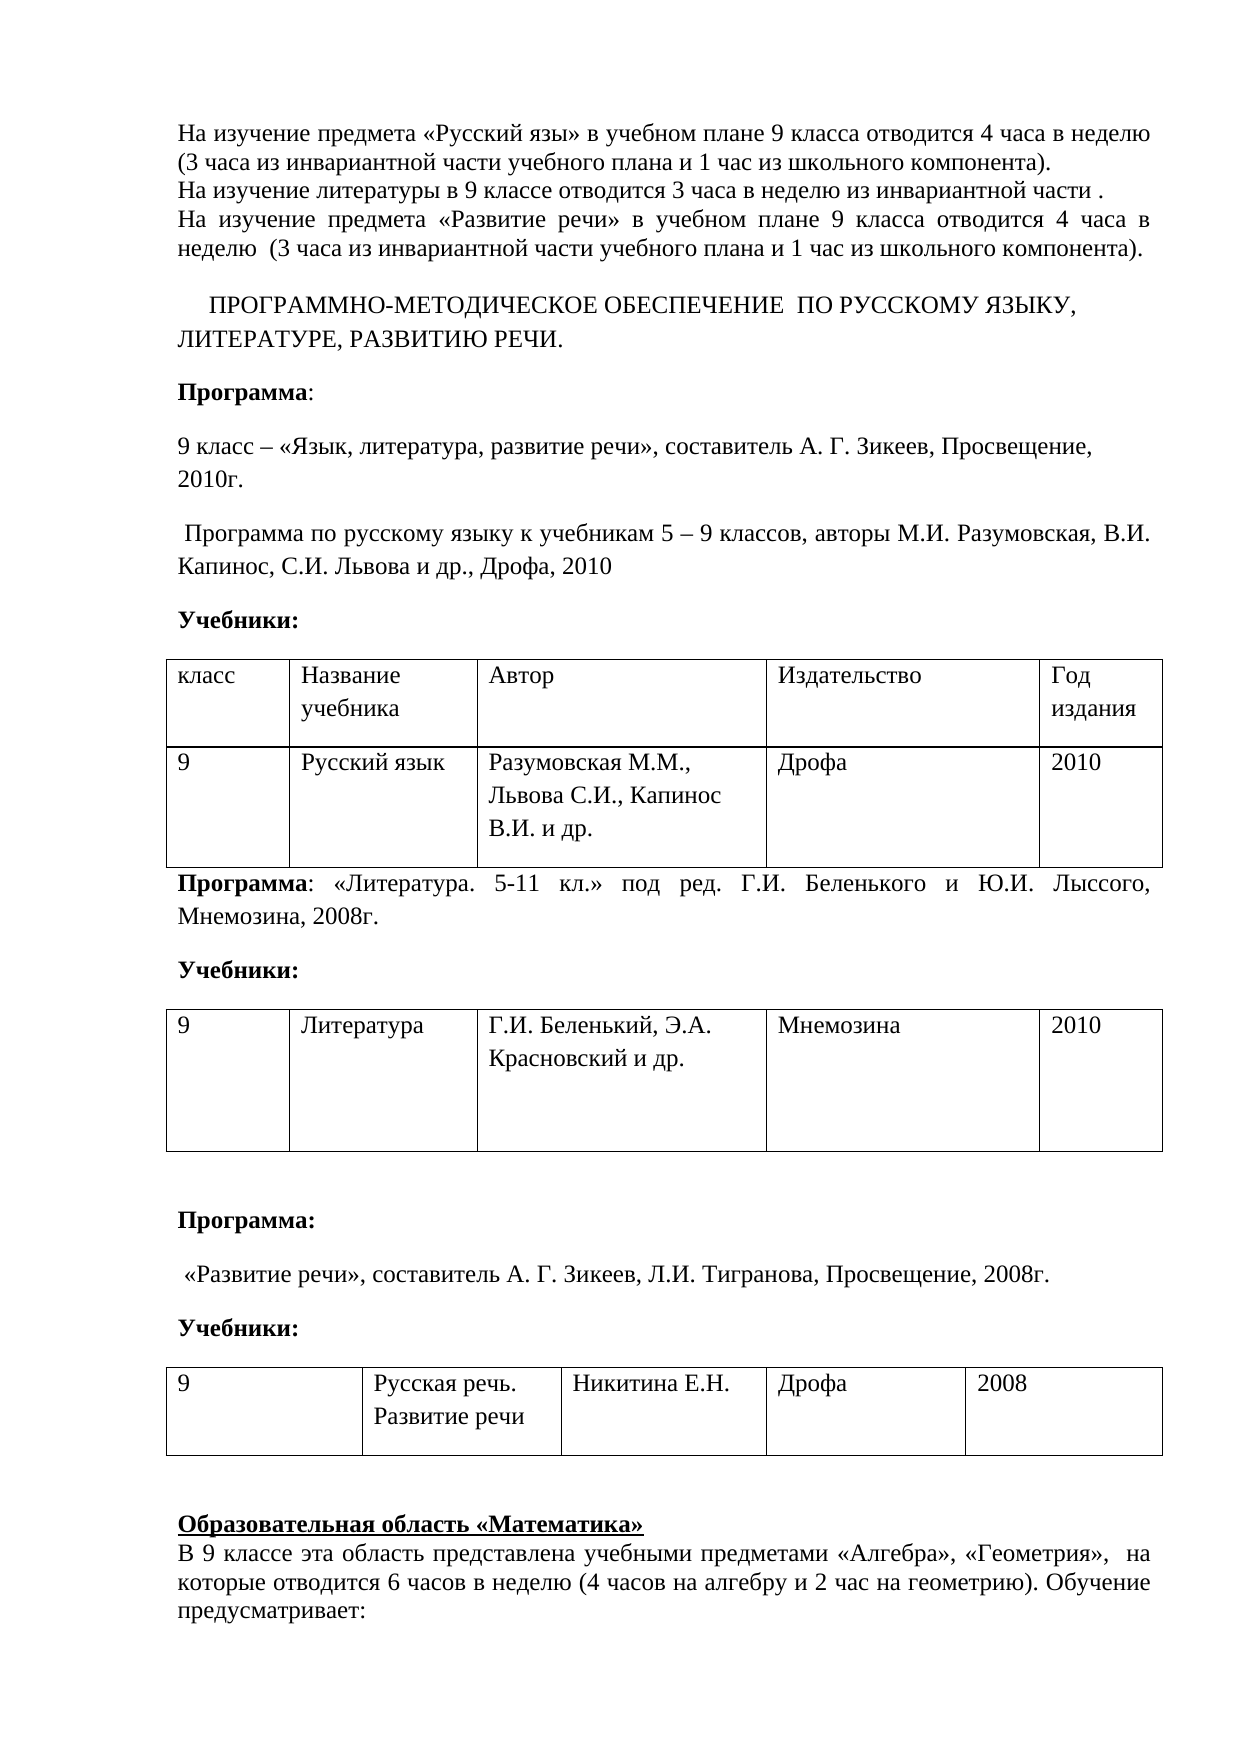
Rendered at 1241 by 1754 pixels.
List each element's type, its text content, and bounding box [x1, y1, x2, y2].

table_header Никитина Е.Н. [562, 1368, 766, 1454]
text Учебники: [177, 605, 1152, 634]
text Программа: [177, 1205, 1152, 1234]
text ПРОГРАММНО-МЕТОДИЧЕСКОЕ ОБЕСПЕЧЕНИЕ ПО РУССКОМУ ЯЗЫКУ, ЛИТЕРАТУРЕ, РАЗВИТИЮ РЕЧИ. [177, 291, 1152, 352]
text «Развитие речи», составитель А. Г. Зикеев, Л.И. Тигранова, Просвещение, 2008г. [177, 1259, 1152, 1288]
table_header 2008 [966, 1368, 1162, 1454]
title На изучение литературы в 9 классе отводится 3 часа в неделю из инвариантной части . [177, 176, 1152, 204]
table_cell Дрофа [767, 748, 1039, 867]
table_header Год издания [1040, 660, 1162, 746]
text 9 класс – «Язык, литература, развитие речи», составитель А. Г. Зикеев, Просвещение, 2010г. [177, 431, 1152, 493]
table_header Русская речь. Развитие речи [363, 1368, 561, 1454]
title На изучение предмета «Русский язы» в учебном плане 9 класса отводится 4 часа в неделю (3 часа из инвариантной части учебного плана и 1 час из школьного компонента). [177, 118, 1152, 176]
table_cell Русский язык [290, 748, 477, 867]
table_cell 2010 [1040, 748, 1162, 867]
table_header класс [167, 660, 289, 746]
table_header Издательство [767, 660, 1039, 746]
text Учебники: [177, 955, 1152, 984]
text Программа: «Литература. 5-11 кл.» под ред. Г.И. Беленького и Ю.И. Лыссого, Мнемозина, 2008г. [177, 868, 1152, 930]
table_header Дрофа [767, 1368, 965, 1454]
table_header 9 [167, 1368, 362, 1454]
table_header Г.И. Беленький, Э.А. Красновский и др. [478, 1010, 766, 1151]
title Образовательная область «Математика» [177, 1509, 1152, 1538]
table_header 2010 [1040, 1010, 1162, 1151]
table_cell 9 [167, 748, 289, 867]
table_header Литература [290, 1010, 477, 1151]
table_header Автор [478, 660, 766, 746]
title В 9 классе эта область представлена учебными предметами «Алгебра», «Геометрия», на которые отводится 6 часов в неделю (4 часов на алгебру и 2 час на геометрию). Обучение предусматривает: [177, 1538, 1152, 1624]
text Программа: [177, 377, 1152, 406]
text Учебники: [177, 1313, 1152, 1342]
text Программа по русскому языку к учебникам 5 – 9 классов, авторы М.И. Разумовская, В.И. Капинос, С.И. Львова и др., Дрофа, 2010 [177, 518, 1152, 580]
table_cell Разумовская М.М., Львова С.И., Капинос В.И. и др. [478, 748, 766, 867]
table_header 9 [167, 1010, 289, 1151]
table_header Мнемозина [767, 1010, 1039, 1151]
table_header Название учебника [290, 660, 477, 746]
title На изучение предмета «Развитие речи» в учебном плане 9 класса отводится 4 часа в неделю (3 часа из инвариантной части учебного плана и 1 час из школьного компонента). [177, 204, 1152, 262]
